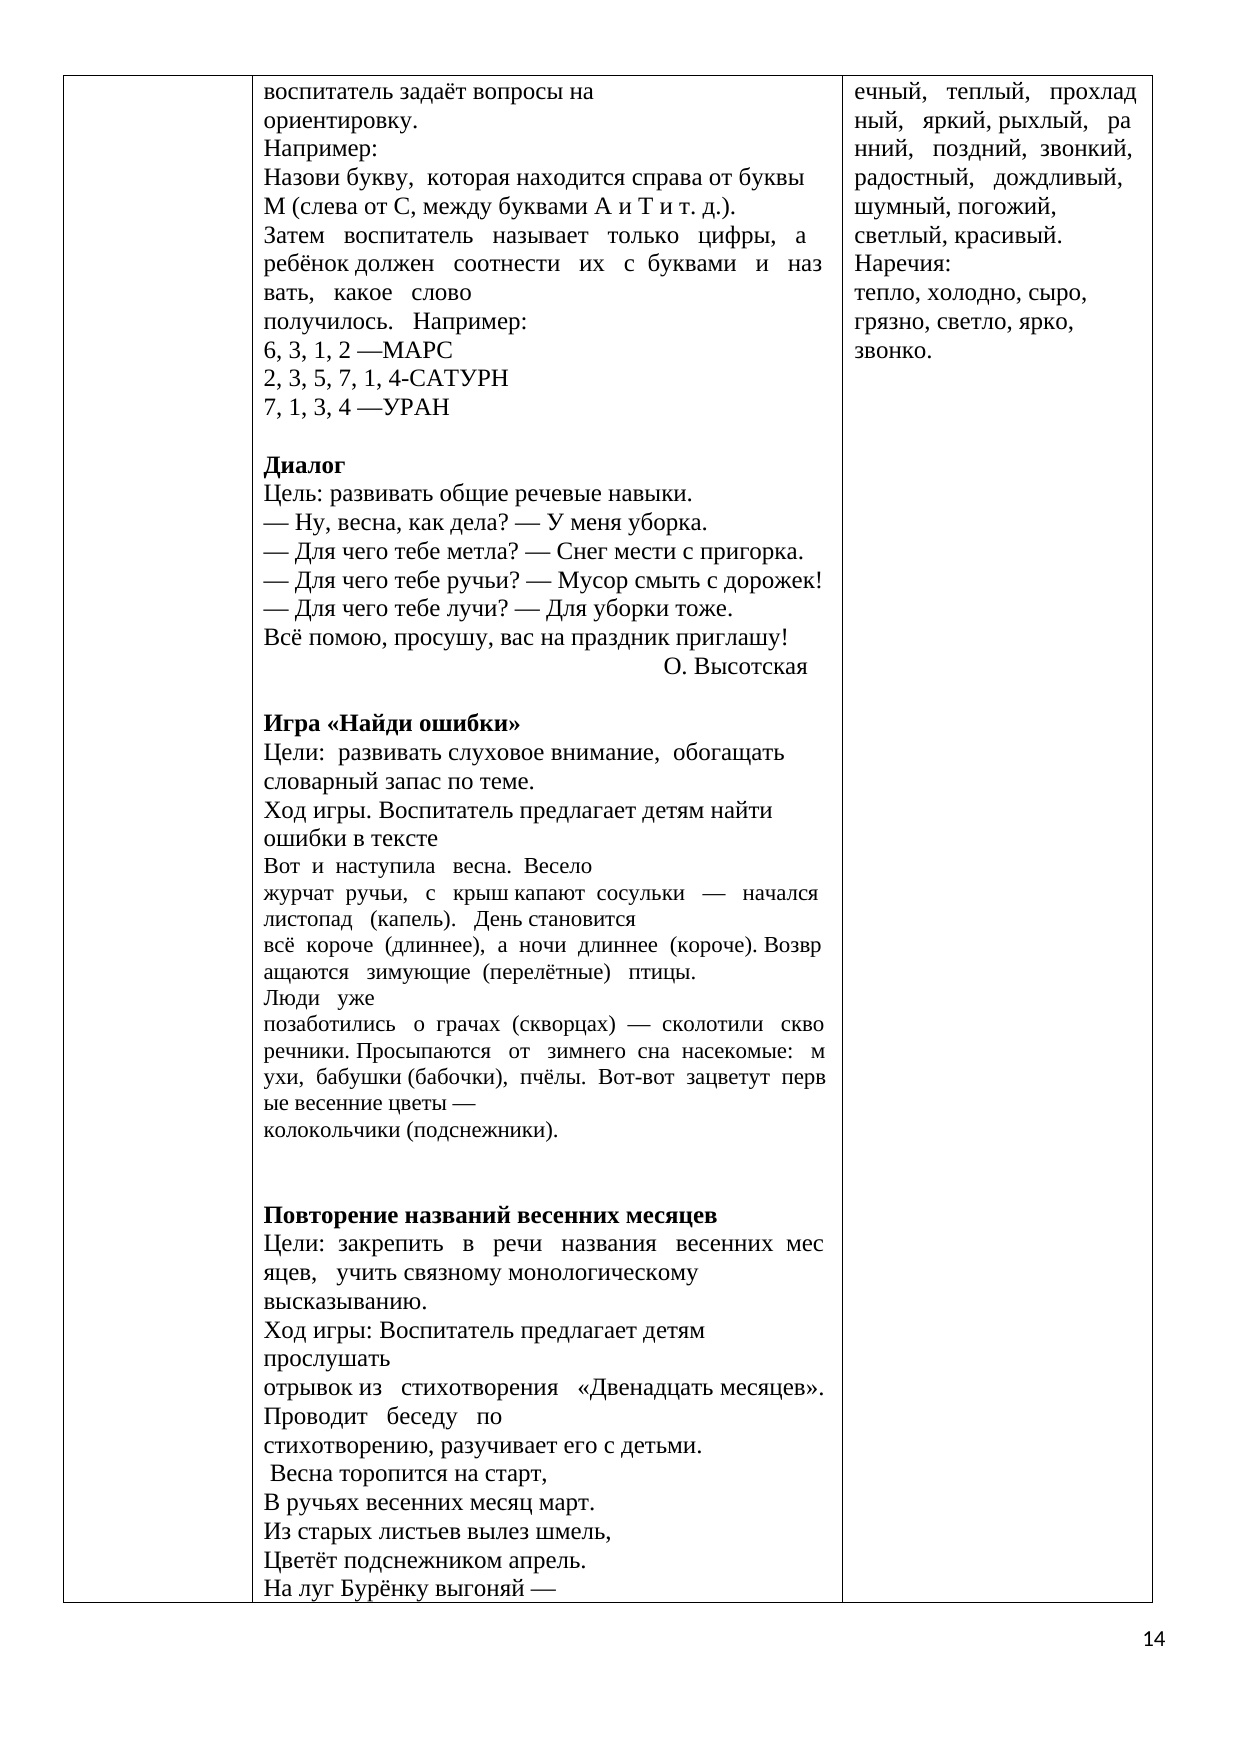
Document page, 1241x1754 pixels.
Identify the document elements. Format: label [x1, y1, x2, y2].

table_cell [64, 76, 252, 1602]
table_cell [253, 76, 842, 1602]
table_cell [843, 76, 1152, 1602]
